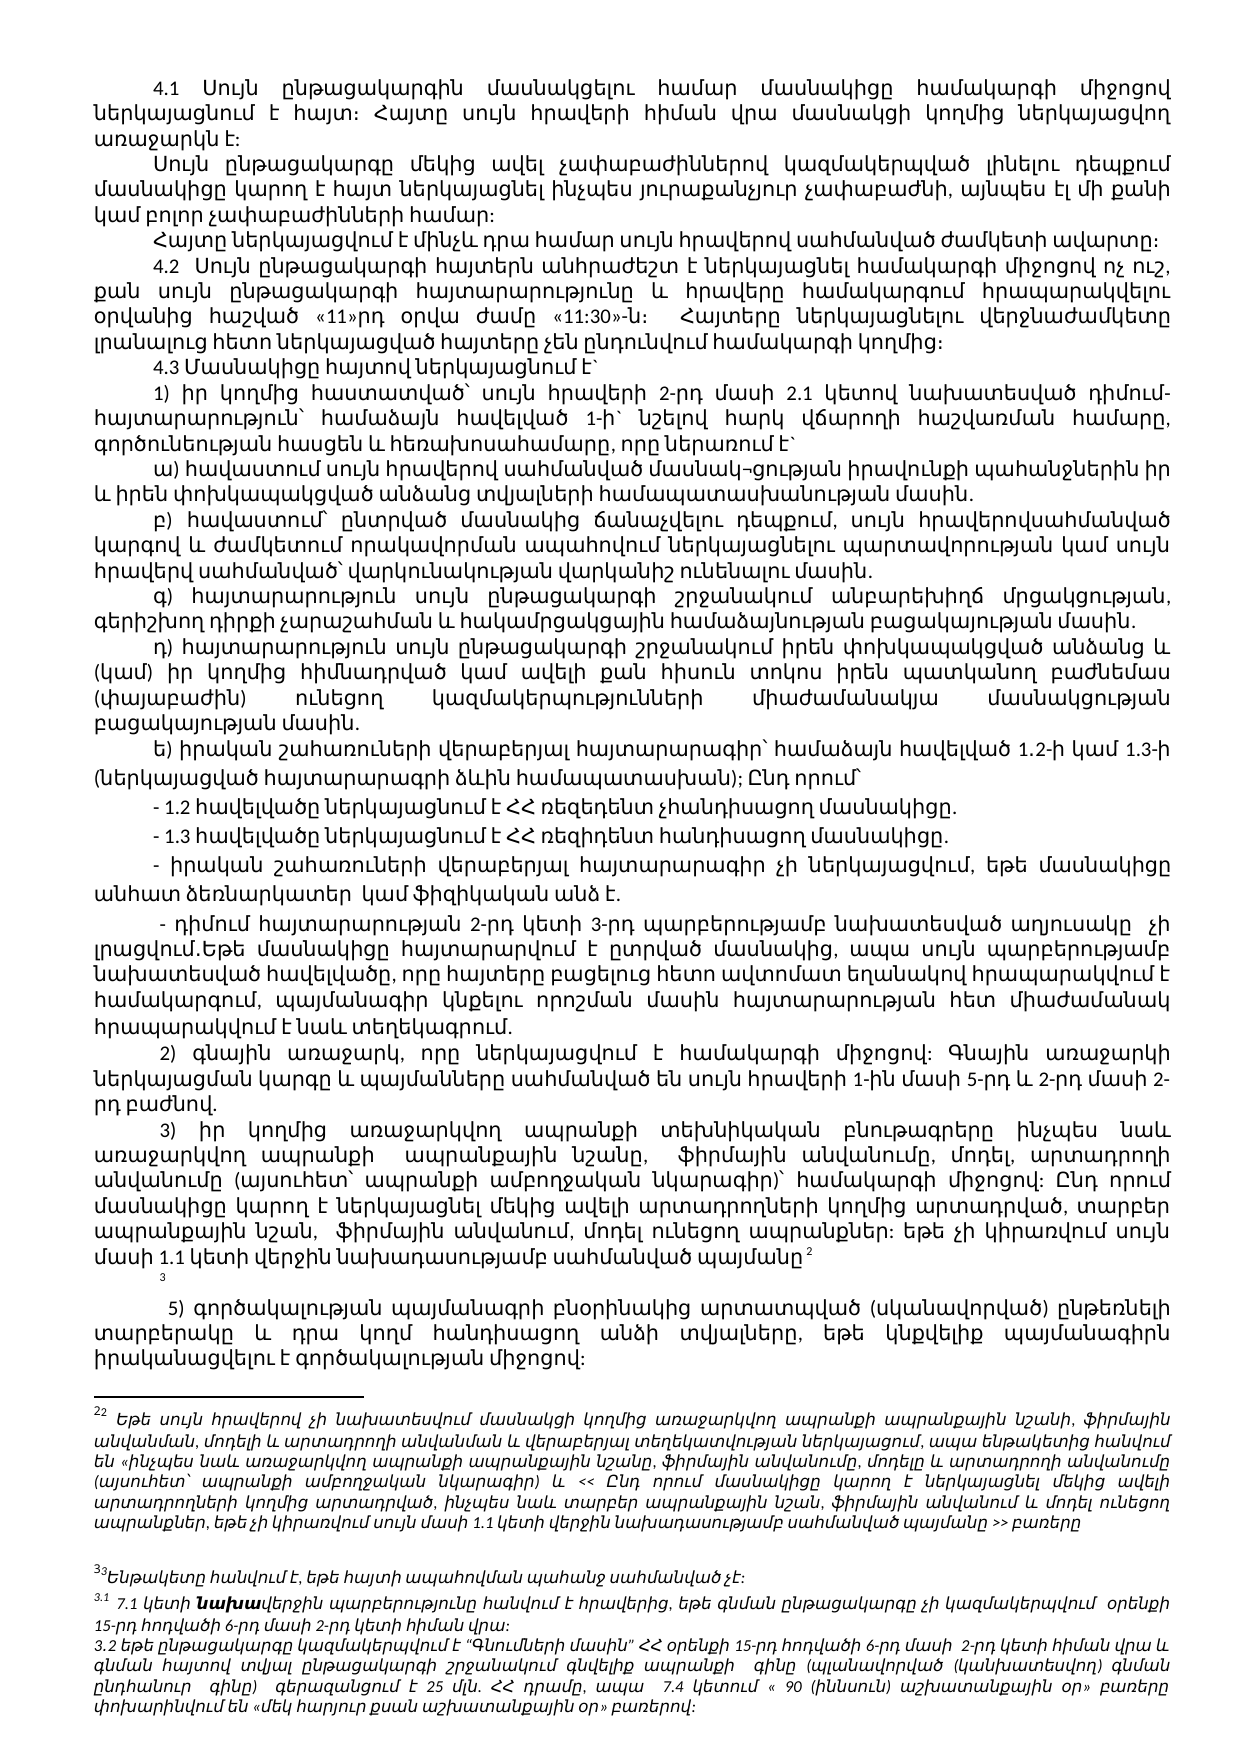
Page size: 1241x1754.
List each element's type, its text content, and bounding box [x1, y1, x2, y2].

text 5) գործակալության պայմանագրի բնօրինակից արտատպված (սկանավորված) ընթեռնելի տարբերակը և դրա կողմ հանդիսացող անձի տվյալները, եթե կնքվելիք պայմանագիրն իրականացվելու է գործակալության միջոցով: [94, 1295, 1171, 1371]
text Սույն ընթացակարգը մեկից ավել չափաբաժիններով կազմակերպված լինելու դեպքում մասնակիցը կարող է հայտ ներկայացնել ինչպես յուրաքանչյուր չափաբաժնի, այնպես էլ մի քանի կամ բոլոր չափաբաժինների համար: [94, 151, 1171, 227]
text Հայտը ներկայացվում է մինչև դրա համար սույն հրավերով սահմանված ժամկետի ավարտը։ [94, 227, 1171, 253]
text ա) հավաստում սույն հրավերով սահմանված մասնակ¬ցության իրավունքի պահանջներին իր և իրեն փոխկապակցված անձանց տվյալների համապատասխանության մասին. [94, 456, 1171, 507]
text 4.2 Սույն ընթացակարգի հայտերն անհրաժեշտ է ներկայացնել համակարգի միջոցով ոչ ուշ, քան սույն ընթացակարգի հայտարարությունը և հրավերը համակարգում հրապարակվելու օրվանից հաշված «11»րդ օրվա ժամը «11:30»-ն։ Հայտերը ներկայացնելու վերջնաժամկետը լրանալուց հետո ներկայացված հայտերը չեն ընդունվում համակարգի կողմից։ [94, 253, 1171, 354]
text ե) իրական շահառուների վերաբերյալ հայտարարագիր՝ համաձայն հավելված 1․2-ի կամ 1.3-ի (ներկայացված հայտարարագրի ձևին համապատասխան); Ընդ որում՝ [94, 736, 1171, 790]
text 1) իր կողմից հաստատված՝ սույն հրավերի 2-րդ մասի 2.1 կետով նախատեսված դիմում-հայտարարություն՝ համաձայն հավելված 1-ի` նշելով հարկ վճարողի հաշվառման համարը, գործունեության հասցեն և հեռախոսահամարը, որը ներառում է` [94, 380, 1171, 456]
text - իրական շահառուների վերաբերյալ հայտարարագիր չի ներկայացվում, եթե մասնակիցը անհատ ձեռնարկատեր կամ ֆիզիկական անձ է. [94, 852, 1171, 907]
text - դիմում հայտարարության 2-րդ կետի 3-րդ պարբերությամբ նախատեսված աղյուսակը չի լրացվում․Եթե մասնակիցը հայտարարվում է ըտրված մասնակից, ապա սույն պարբերությամբ նախատեսված հավելվածը, որը հայտերը բացելուց հետո ավտոմատ եղանակով հրապարակվում է համակարգում, պայմանագիր կնքելու որոշման մասին հայտարարության հետ միաժամանակ հրապարակվում է նաև տեղեկագրում. [94, 911, 1171, 1041]
text 4.1 Սույն ընթացակարգին մասնակցելու համար մասնակիցը համակարգի միջոցով ներկայացնում է հայտ։ Հայտը սույն հրավերի հիման վրա մասնակցի կողմից ներկայացվող առաջարկն է: [94, 75, 1171, 151]
text գ) հայտարարություն սույն ընթացակարգի շրջանակում անբարեխիղճ մրցակցության, գերիշխող դիրքի չարաշահման և հակամրցակցային համաձայնության բացակայության մասին. [94, 583, 1171, 634]
text 3 [94, 1269, 1171, 1295]
text 3) իր կողմից առաջարկվող ապրանքի տեխնիկական բնութագրերը ինչպես նաև առաջարկվող ապրանքի ապրանքային նշանը, ֆիրմային անվանումը, մոդել, արտադրողի անվանումը (այսուհետ՝ ապրանքի ամբողջական նկարագիր)՝ համակարգի միջոցով: Ընդ որում մասնակիցը կարող է ներկայացնել մեկից ավելի արտադրողների կողմից արտադրված, տարբեր ապրանքային նշան, ֆիրմային անվանում, մոդել ունեցող ապրանքներ: եթե չի կիրառվում սույն մասի 1.1 կետի վերջին նախադասությամբ սահմանված պայմանը 2 [94, 1117, 1171, 1269]
text 4.3 Մասնակիցը հայտով ներկայացնում է` [94, 354, 1171, 380]
text - 1.2 հավելվածը ներկայացնում է ՀՀ ռեզեդենտ չհանդիսացող մասնակիցը. [94, 794, 1171, 819]
text դ) հայտարարություն սույն ընթացակարգի շրջանակում իրեն փոխկապակցված անձանց և (կամ) իր կողմից հիմնադրված կամ ավելի քան հիսուն տոկոս իրեն պատկանող բաժնեմաս (փայաբաժին) ունեցող կազմակերպությունների միաժամանակյա մասնակցության բացակայության մասին. [94, 634, 1171, 736]
text - 1.3 հավելվածը ներկայացնում է ՀՀ ռեզիդենտ հանդիսացող մասնակիցը. [94, 823, 1171, 849]
text 2) գնային առաջարկ, որը ներկայացվում է համակարգի միջոցով: Գնային առաջարկի ներկայացման կարգը և պայմանները սահմանված են սույն հրավերի 1-ին մասի 5-րդ և 2-րդ մասի 2-րդ բաժնով. [94, 1041, 1171, 1117]
text բ) հավաստում՝ ընտրված մասնակից ճանաչվելու դեպքում, սույն հրավերովսահմանված կարգով և ժամկետում որակավորման ապահովում ներկայացնելու պարտավորության կամ սույն հրավերվ սահմանված՝ վարկունակության վարկանիշ ունենալու մասին. [94, 507, 1171, 583]
